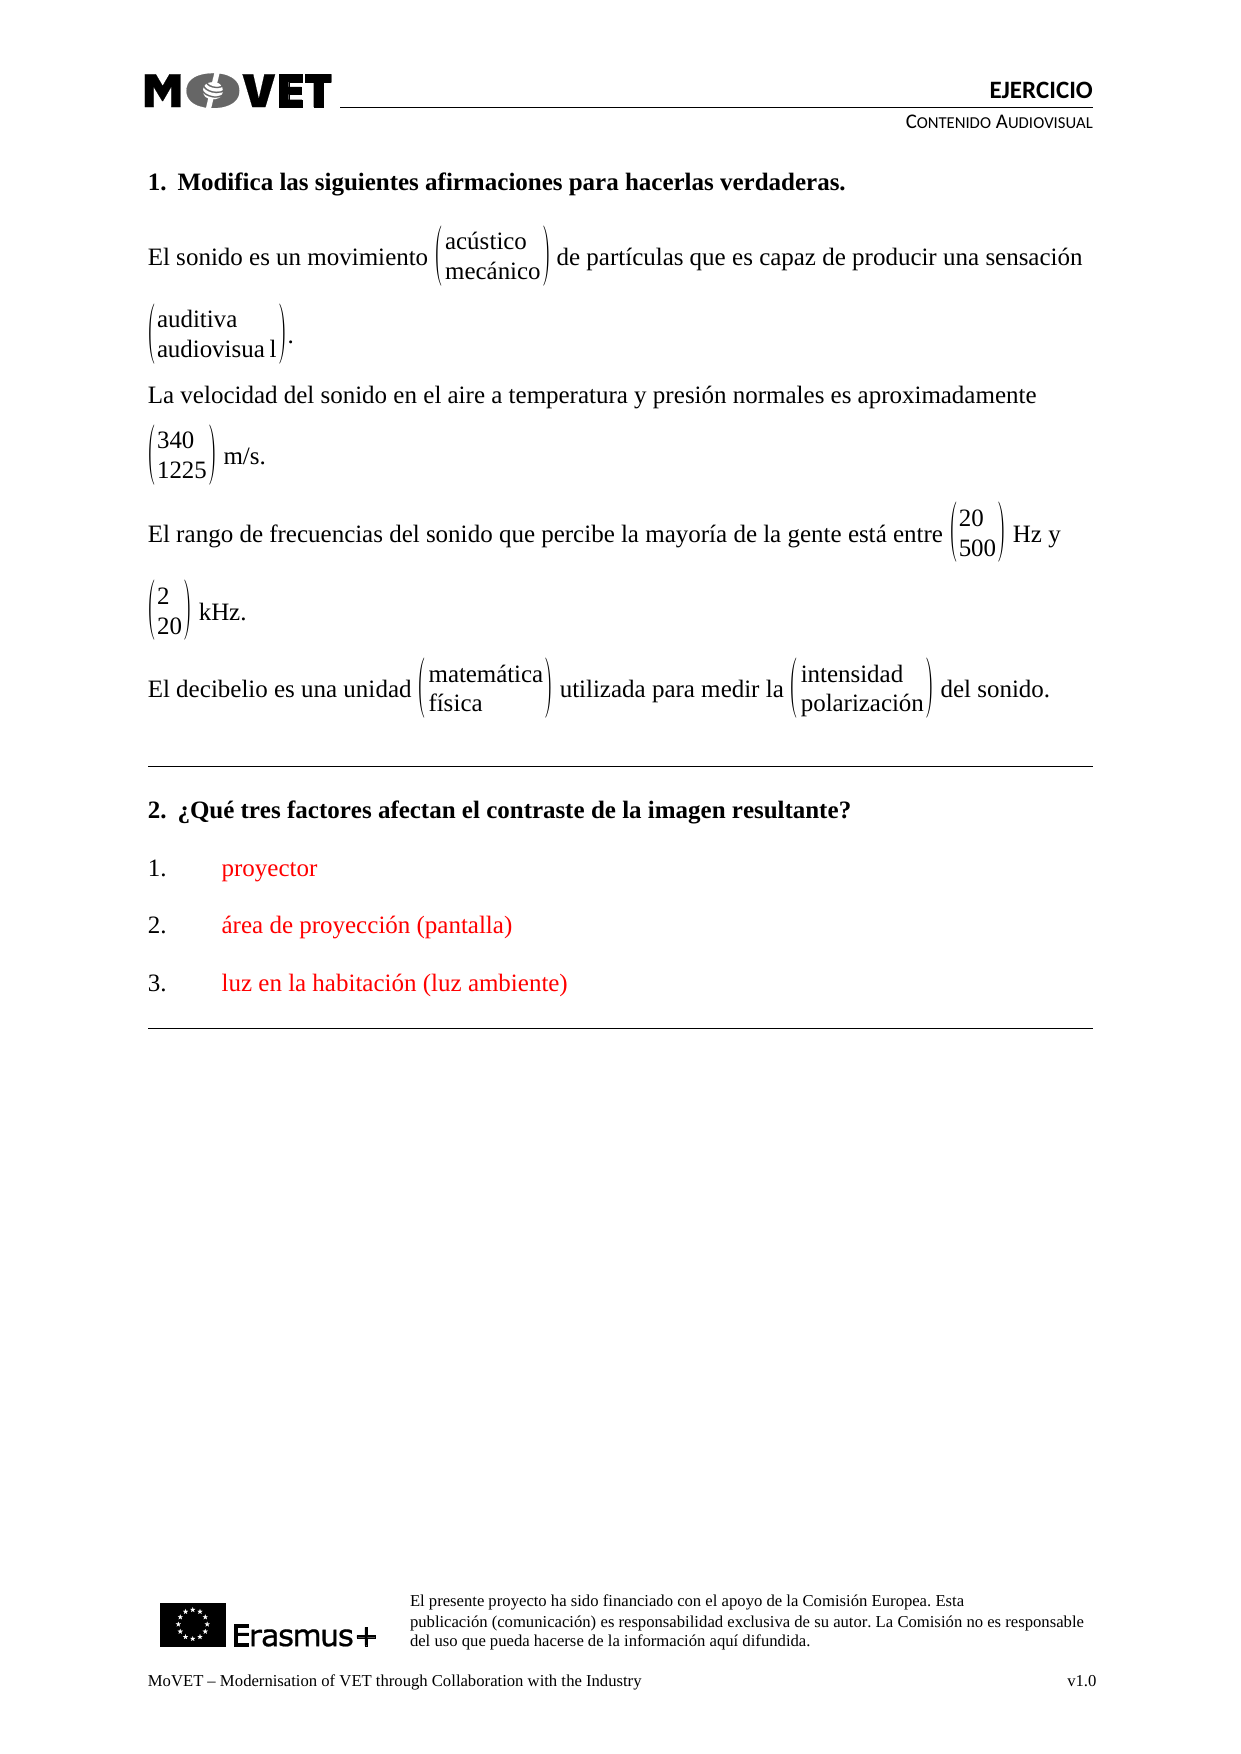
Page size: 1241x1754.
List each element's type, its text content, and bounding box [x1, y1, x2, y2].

text El decibelio es una unidad utilizada para medir la del sonido. [148, 657, 1093, 721]
text 3. luz en la habitación (luz ambiente) [148, 968, 1093, 997]
text 2. área de proyección (pantalla) [148, 911, 1093, 939]
text La velocidad del sonido en el aire a temperatura y presión normales es aproximadamente m/s. [148, 381, 1093, 487]
text Modifica las siguientes afirmaciones para hacerlas verdaderas. [148, 167, 1093, 196]
text ¿Qué tres factores afectan el contraste de la imagen resultante? [148, 796, 1093, 824]
text El rango de frecuencias del sonido que percibe la mayoría de la gente está entre Hz y kHz. [148, 502, 1093, 643]
text El sonido es un movimiento de partículas que es capaz de producir una sensación . [148, 225, 1093, 366]
text 1. proyector [148, 853, 1093, 882]
